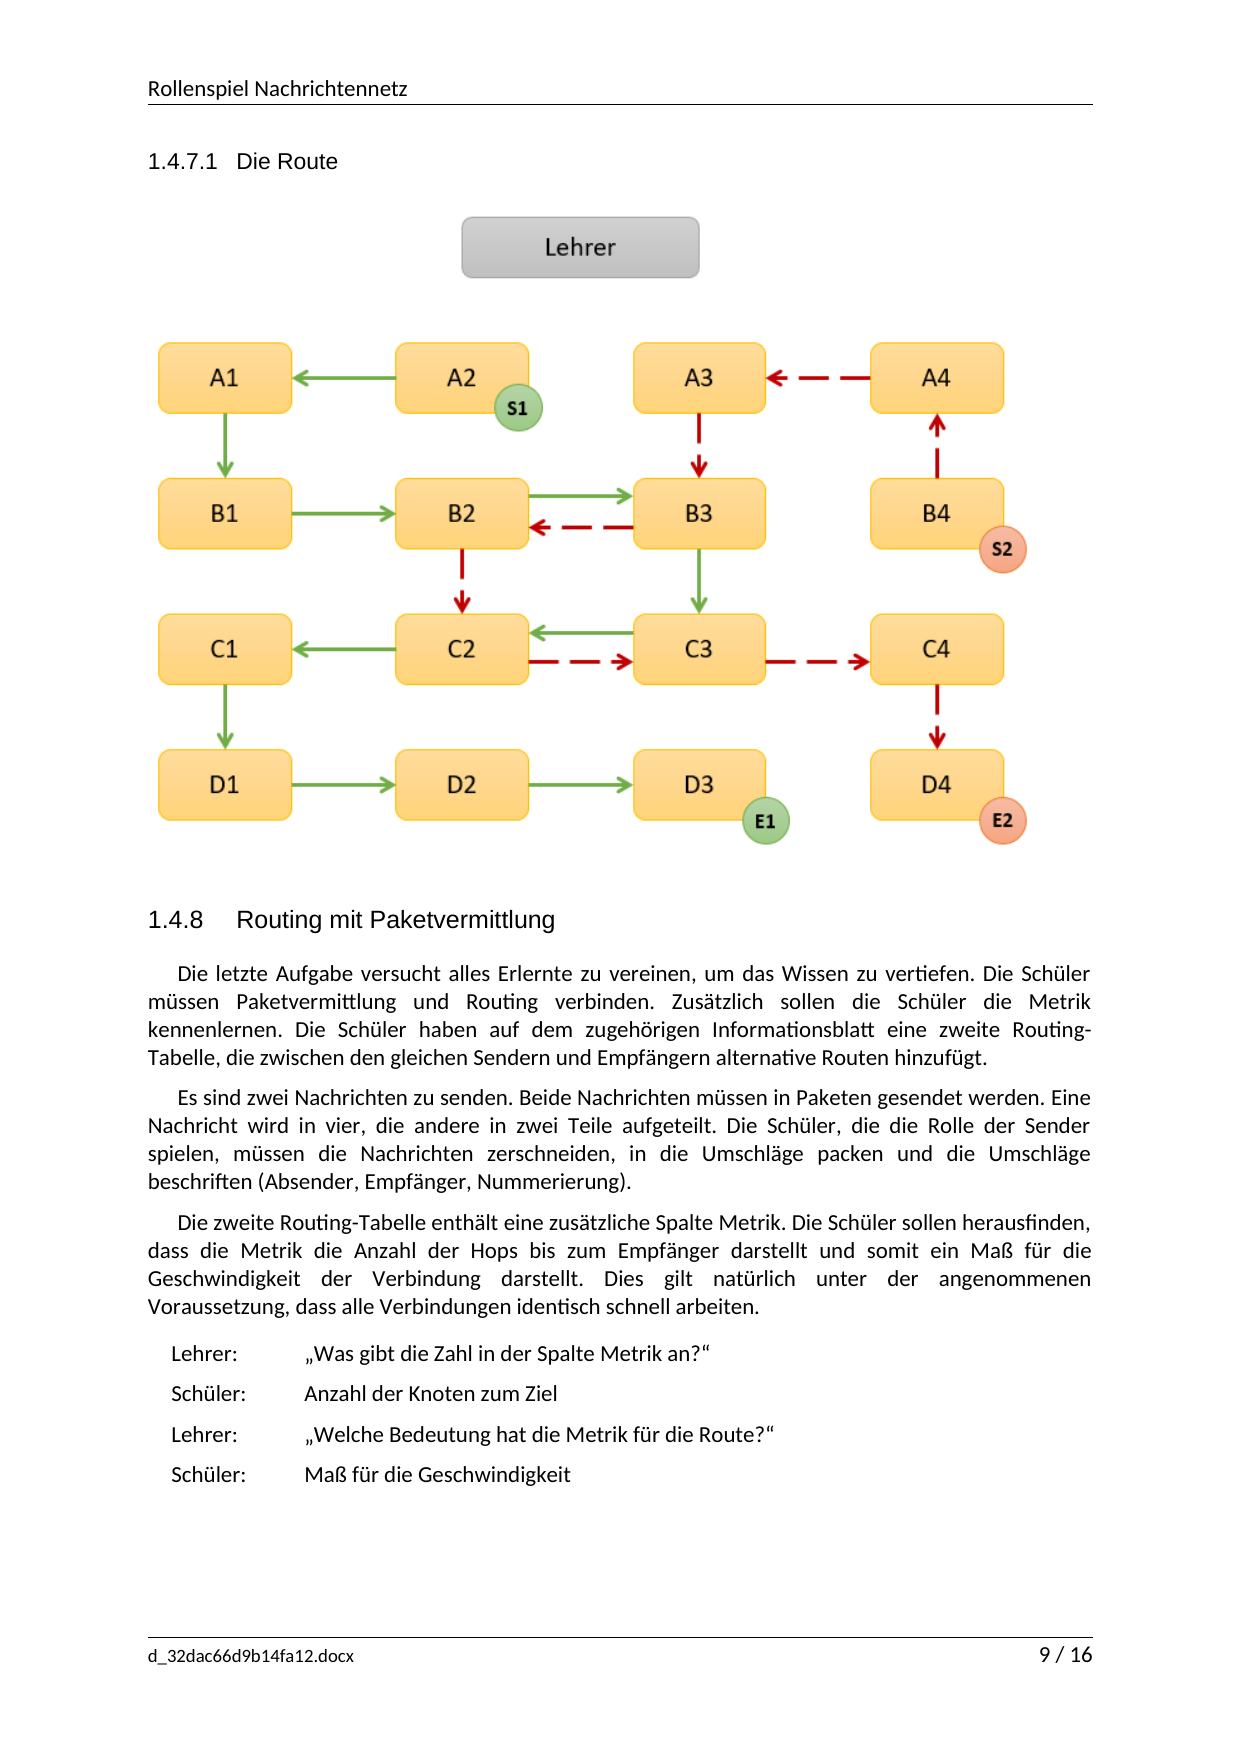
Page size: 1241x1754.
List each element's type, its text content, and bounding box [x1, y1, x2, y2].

subtitle Routing mit Paketvermittlung [148, 905, 1093, 934]
picture [147, 198, 1042, 856]
table_cell Schüler: [136, 1454, 269, 1495]
text Die letzte Aufgabe versucht alles Erlernte zu vereinen, um das Wissen zu vertiefen. Die Schüler müssen Paketvermittlung und Routing verbinden. Zusätzlich sollen die Schüler die Metrik kennenlernen. Die Schüler haben auf dem zugehörigen Informationsblatt eine zweite Routing-Tabelle, die zwischen den gleichen Sendern und Empfängern alternative Routen hinzufügt. [148, 959, 1093, 1071]
table_cell Maß für die Geschwindigkeit [269, 1454, 1096, 1495]
text Es sind zwei Nachrichten zu senden. Beide Nachrichten müssen in Paketen gesendet werden. Eine Nachricht wird in vier, die andere in zwei Teile aufgeteilt. Die Schüler, die die Rolle der Sender spielen, müssen die Nachrichten zerschneiden, in die Umschläge packen und die Umschläge beschriften (Absender, Empfänger, Nummerierung). [148, 1083, 1093, 1196]
table_cell Lehrer: [136, 1414, 269, 1454]
table_cell „Welche Bedeutung hat die Metrik für die Route?“ [269, 1414, 1096, 1454]
text Die zweite Routing-Tabelle enthält eine zusätzliche Spalte Metrik. Die Schüler sollen herausfinden, dass die Metrik die Anzahl der Hops bis zum Empfänger darstellt und somit ein Maß für die Geschwindigkeit der Verbindung darstellt. Dies gilt natürlich unter der angenommenen Voraussetzung, dass alle Verbindungen identisch schnell arbeiten. [148, 1208, 1093, 1320]
table_cell Schüler: [136, 1373, 269, 1414]
table_header „Was gibt die Zahl in der Spalte Metrik an?“ [269, 1333, 1096, 1373]
table_cell Anzahl der Knoten zum Ziel [269, 1373, 1096, 1414]
table_header Lehrer: [136, 1333, 269, 1373]
subtitle Die Route [148, 148, 1093, 174]
